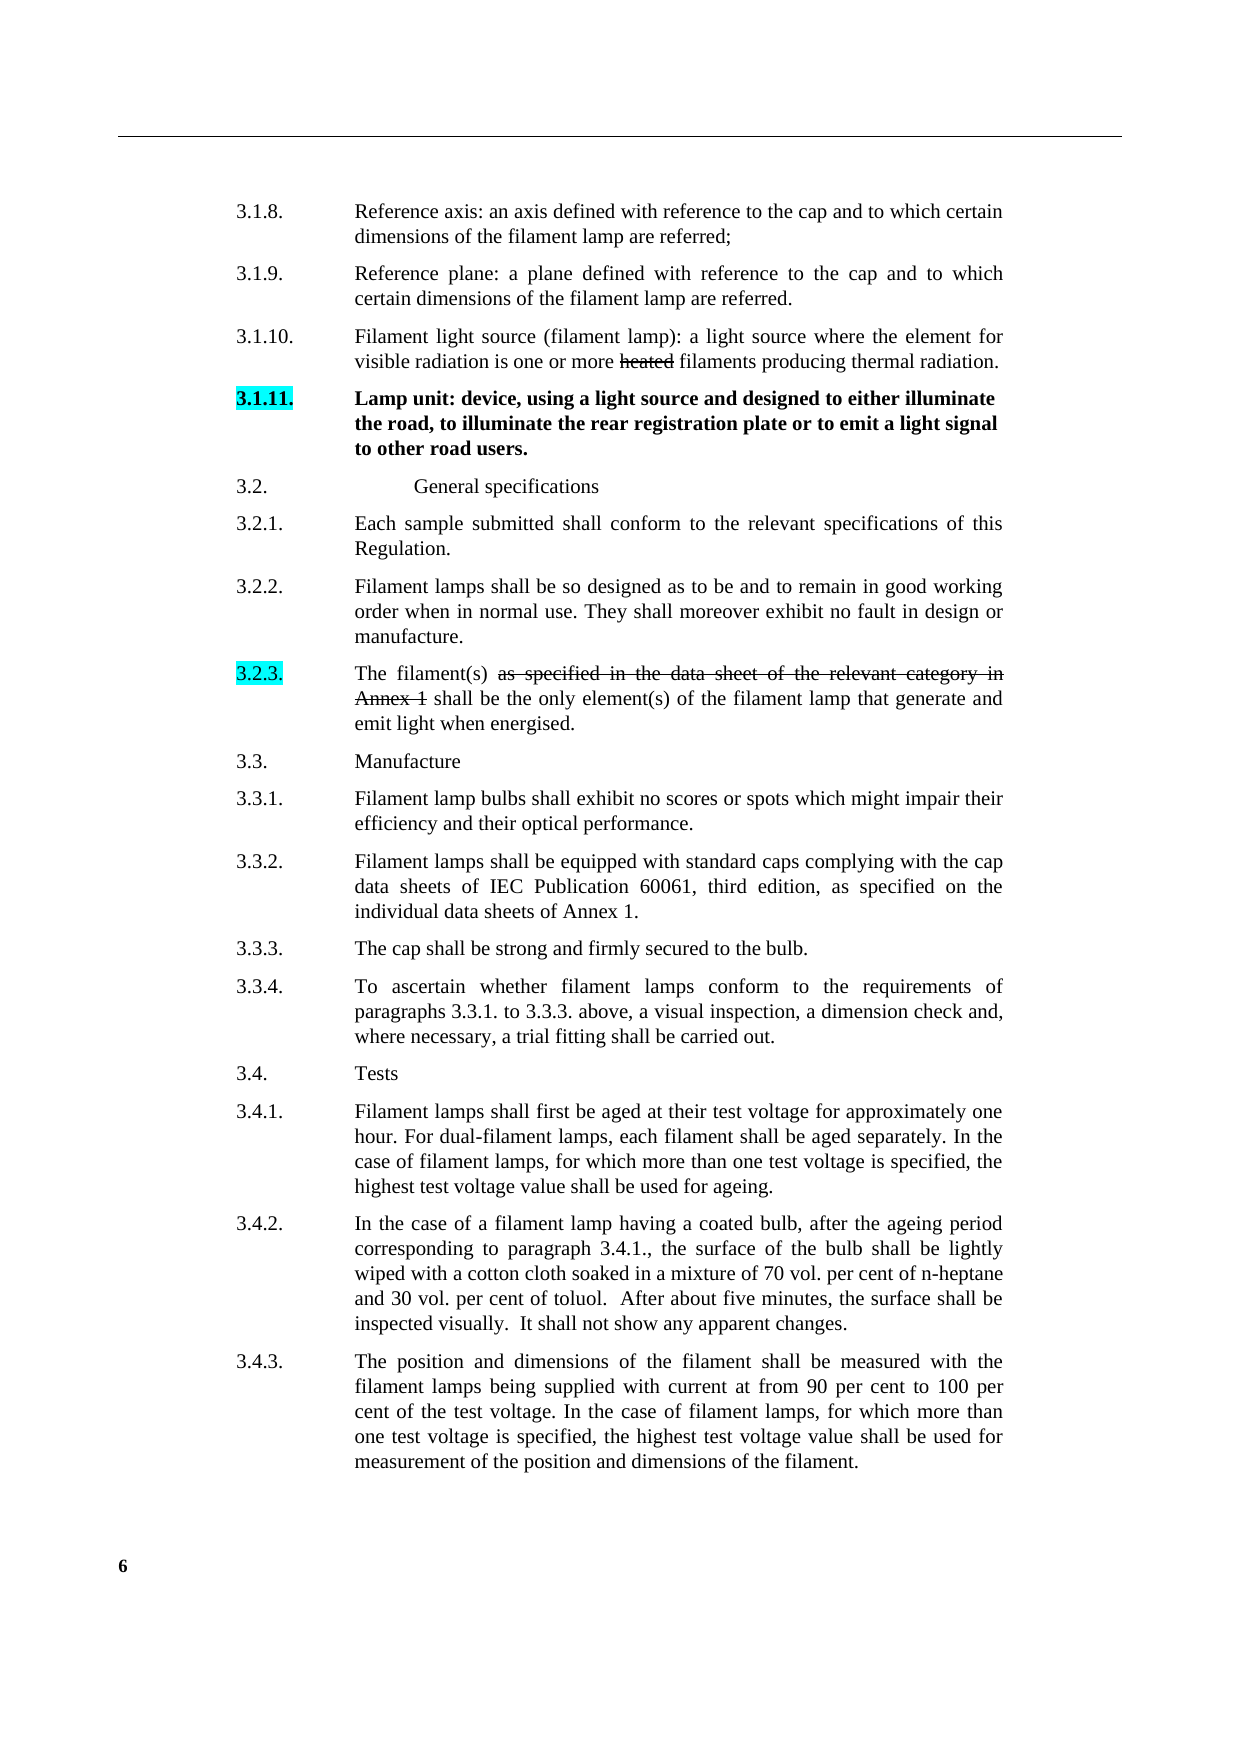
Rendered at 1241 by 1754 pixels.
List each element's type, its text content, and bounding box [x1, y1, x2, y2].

text 3.3.2. Filament lamps shall be equipped with standard caps complying with the cap data sheets of IEC Publication 60061, third edition, as specified on the individual data sheets of Annex 1. [236, 848, 1004, 923]
text 3.4.3. The position and dimensions of the filament shall be measured with the filament lamps being supplied with current at from 90 per cent to 100 per cent of the test voltage. In the case of filament lamps, for which more than one test voltage is specified, the highest test voltage value shall be used for measurement of the position and dimensions of the filament. [236, 1348, 1004, 1473]
text 3.3.1. Filament lamp bulbs shall exhibit no scores or spots which might impair their efficiency and their optical performance. [236, 785, 1004, 835]
text 3.4.2. In the case of a filament lamp having a coated bulb, after the ageing period corresponding to paragraph 3.4.1., the surface of the bulb shall be lightly wiped with a cotton cloth soaked in a mixture of 70 vol. per cent of n-heptane and 30 vol. per cent of toluol. After about five minutes, the surface shall be inspected visually. It shall not show any apparent changes. [236, 1210, 1004, 1335]
text 3.3. Manufacture [236, 748, 1004, 773]
text 3.1.9. Reference plane: a plane defined with reference to the cap and to which certain dimensions of the filament lamp are referred. [236, 260, 1004, 310]
text 3.1.11. Lamp unit: device, using a light source and designed to either illuminate the road, to illuminate the rear registration plate or to emit a light signal to other road users. [236, 385, 1004, 460]
text 3.2. General specifications [236, 473, 1004, 498]
text 3.3.3. The cap shall be strong and firmly secured to the bulb. [236, 935, 1004, 960]
text 3.1.8. Reference axis: an axis defined with reference to the cap and to which certain dimensions of the filament lamp are referred; [236, 198, 1004, 248]
text 3.2.2. Filament lamps shall be so designed as to be and to remain in good working order when in normal use. They shall moreover exhibit no fault in design or manufacture. [236, 573, 1004, 648]
text 3.4.1. Filament lamps shall first be aged at their test voltage for approximately one hour. For dual-filament lamps, each filament shall be aged separately. In the case of filament lamps, for which more than one test voltage is specified, the highest test voltage value shall be used for ageing. [236, 1098, 1004, 1198]
text 3.1.10. Filament light source (filament lamp): a light source where the element for visible radiation is one or more heated filaments producing thermal radiation. [236, 323, 1004, 373]
text 3.4. Tests [236, 1060, 1004, 1085]
text 3.2.1. Each sample submitted shall conform to the relevant specifications of this Regulation. [236, 510, 1004, 560]
text 3.3.4. To ascertain whether filament lamps conform to the requirements of paragraphs 3.3.1. to 3.3.3. above, a visual inspection, a dimension check and, where necessary, a trial fitting shall be carried out. [236, 973, 1004, 1048]
text 3.2.3. The filament(s) as specified in the data sheet of the relevant category in Annex 1 shall be the only element(s) of the filament lamp that generate and emit light when energised. [236, 660, 1004, 735]
